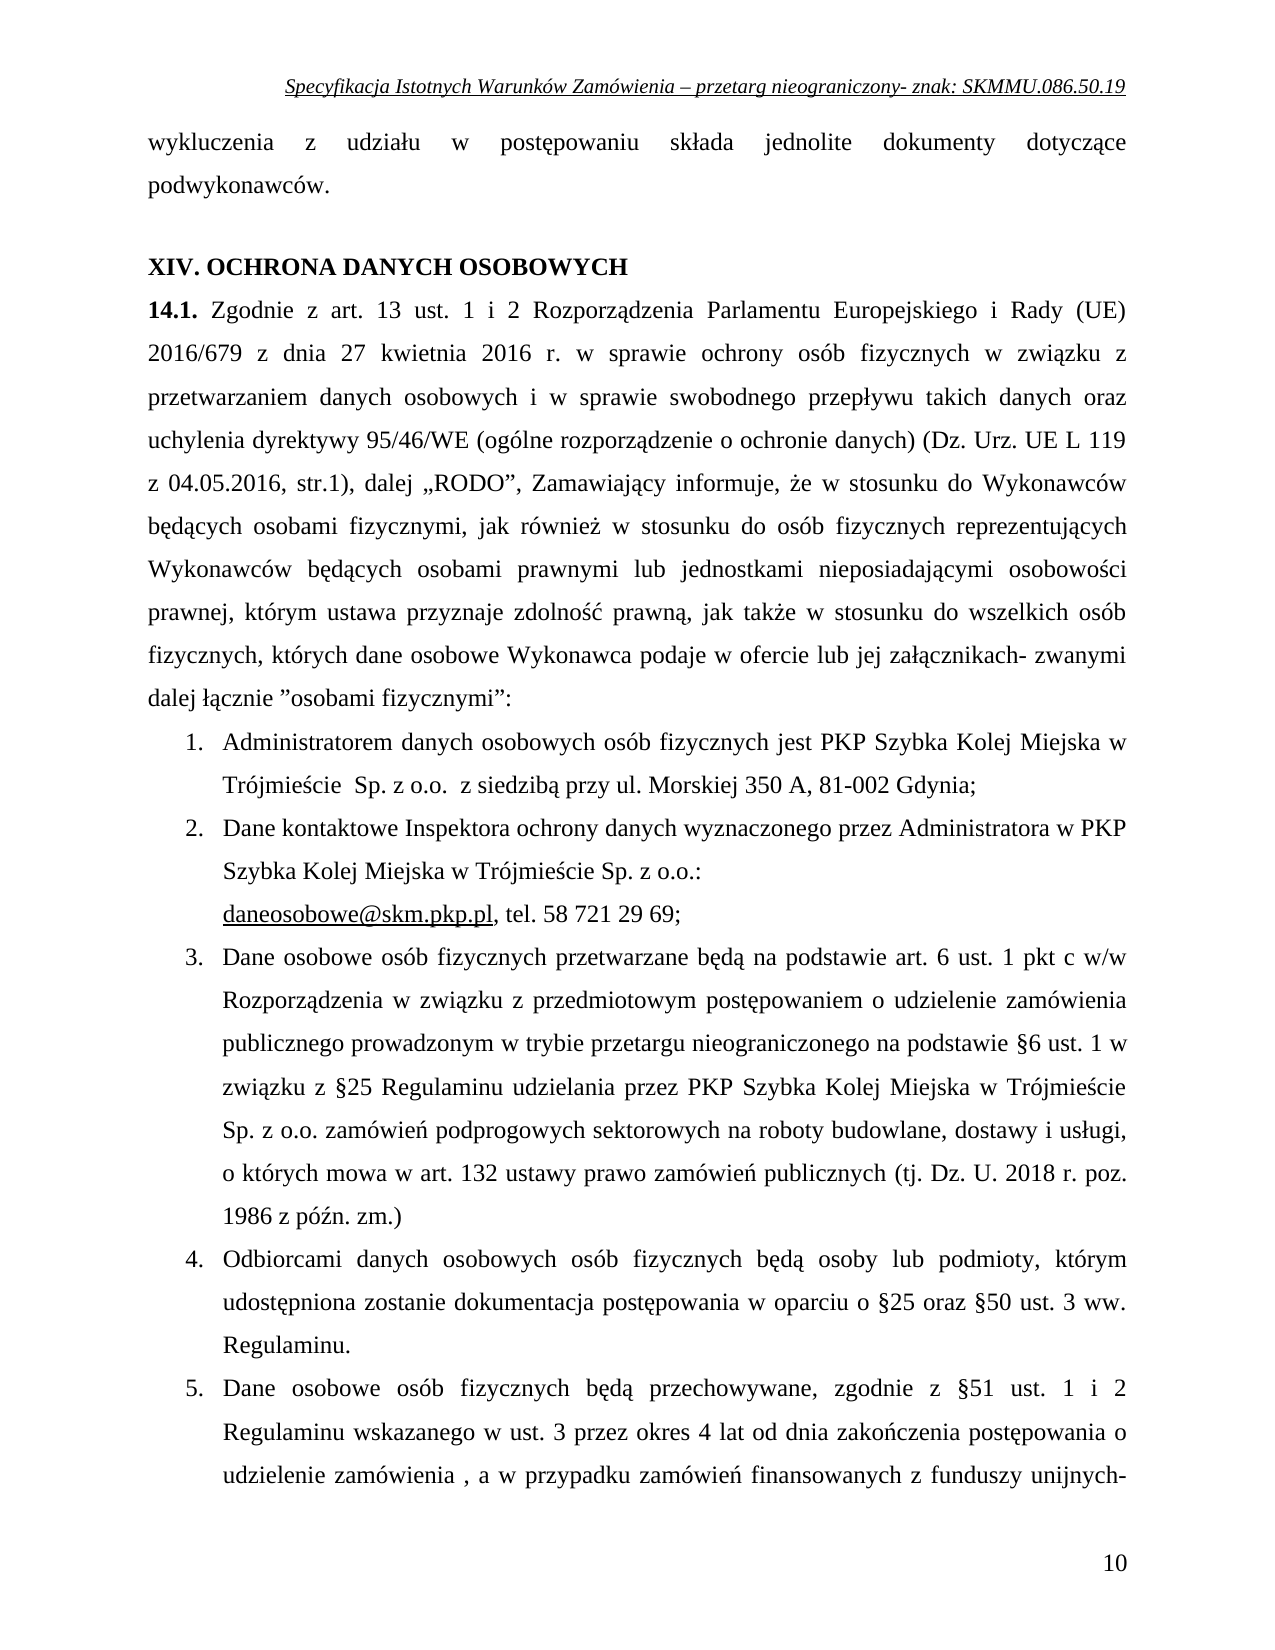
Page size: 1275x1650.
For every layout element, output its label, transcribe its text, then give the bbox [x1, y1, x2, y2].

list Administratorem danych osobowych osób fizycznych jest PKP Szybka Kolej Miejska w Trójmieście Sp. z o.o. z siedzibą przy ul. Morskiej , 81-002 Gdynia; [185, 727, 1127, 798]
text daneosobowe@skm.pkp.pl, tel. 58 721 29 69; [223, 899, 1127, 928]
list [185, 1373, 1127, 1488]
text 14.1. Zgodnie z art. 13 ust. 1 i 2 Rozporządzenia Parlamentu Europejskiego i Rady (UE) 2016/679 z dnia 27 kwietnia 2016 r. w sprawie ochrony osób fizycznych w związku z przetwarzaniem danych osobowych i w sprawie swobodnego przepływu takich danych oraz uchylenia dyrektywy 95/46/WE (ogólne rozporządzenie o ochronie danych) (Dz. Urz. UE L 119 z 04.05.2016, str.1), dalej „RODO”, Zamawiający informuje, że w stosunku do Wykonawców będących osobami fizycznymi, jak również w stosunku do osób fizycznych reprezentujących Wykonawców będących osobami prawnymi lub jednostkami nieposiadającymi osobowości prawnej, którym ustawa przyznaje zdolność prawną, jak także w stosunku do wszelkich osób fizycznych, których dane osobowe Wykonawca podaje w ofercie lub jej załącznikach- zwanymi dalej łącznie ”osobami fizycznymi”: [148, 295, 1127, 712]
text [148, 127, 1127, 198]
list Dane osobowe osób fizycznych przetwarzane będą na podstawie art. 6 ust. 1 pkt c w/w Rozporządzenia w związku z przedmiotowym postępowaniem o udzielenie zamówienia publicznego prowadzonym w trybie przetargu nieograniczonego na podstawie §6 ust. 1 w związku z §25 Regulaminu udzielania przez PKP Szybka Kolej Miejska w Trójmieście Sp. z o.o. zamówień podprogowych sektorowych na roboty budowlane, dostawy i usługi, o których mowa w art. 132 ustawy prawo zamówień publicznych (tj. Dz. U. 2018 r. poz. 1986 z późn. zm.) [185, 942, 1127, 1230]
list Dane kontaktowe Inspektora ochrony danych wyznaczonego przez Administratora w PKP Szybka Kolej Miejska w Trójmieście Sp. z o.o.: [185, 813, 1127, 885]
text XIV. OCHRONA DANYCH OSOBOWYCH [148, 252, 1127, 281]
list Odbiorcami danych osobowych osób fizycznych będą osoby lub podmioty, którym udostępniona zostanie dokumentacja postępowania w oparciu o §25 oraz §50 ust. 3 ww. Regulaminu. [185, 1244, 1127, 1359]
